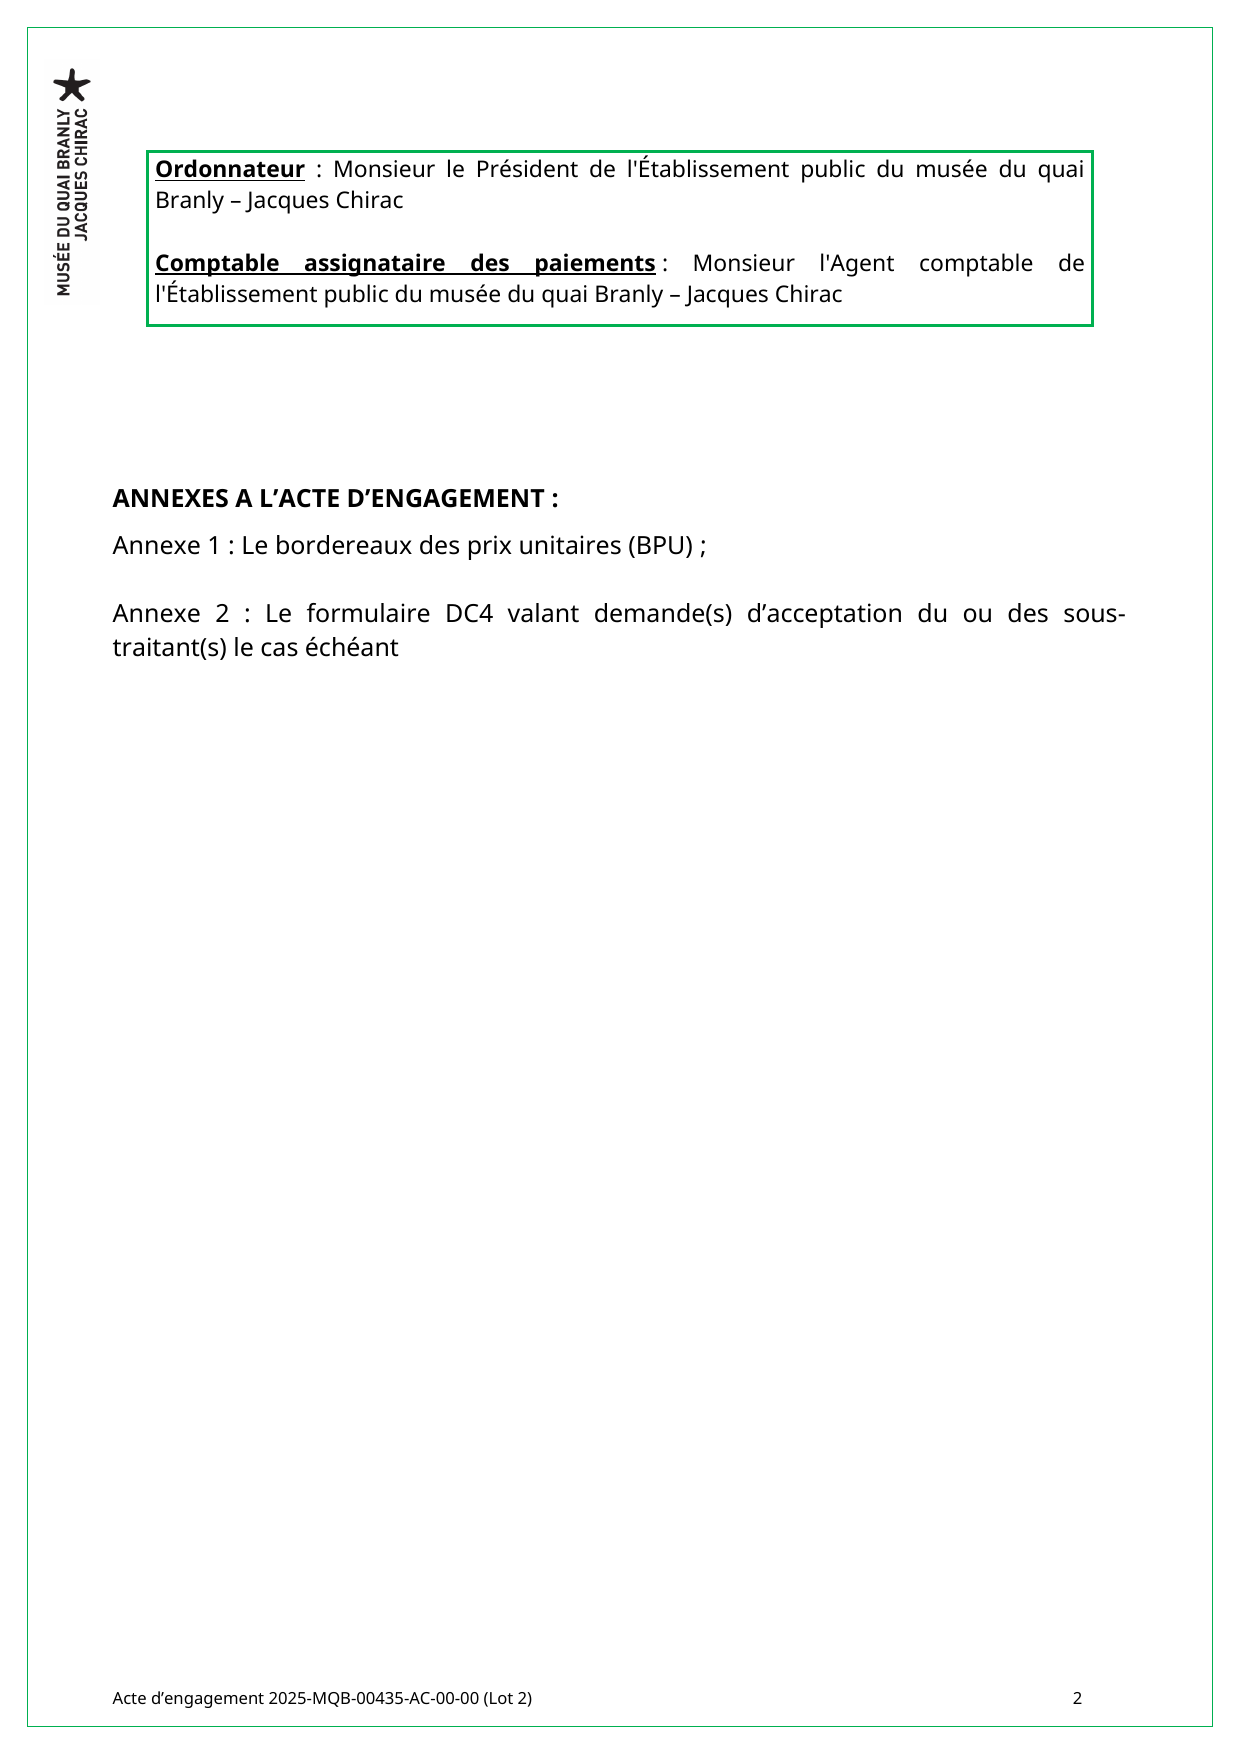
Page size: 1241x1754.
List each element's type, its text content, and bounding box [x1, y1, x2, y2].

text ANNEXES A L’ACTE D’ENGAGEMENT : [112, 481, 1128, 515]
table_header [149, 153, 1091, 323]
text Annexe 2 : Le formulaire DC4 valant demande(s) d’acceptation du ou des sous-traitant(s) le cas échéant [112, 595, 1128, 663]
text Annexe 1 : Le bordereaux des prix unitaires (BPU) ; [112, 527, 1128, 561]
